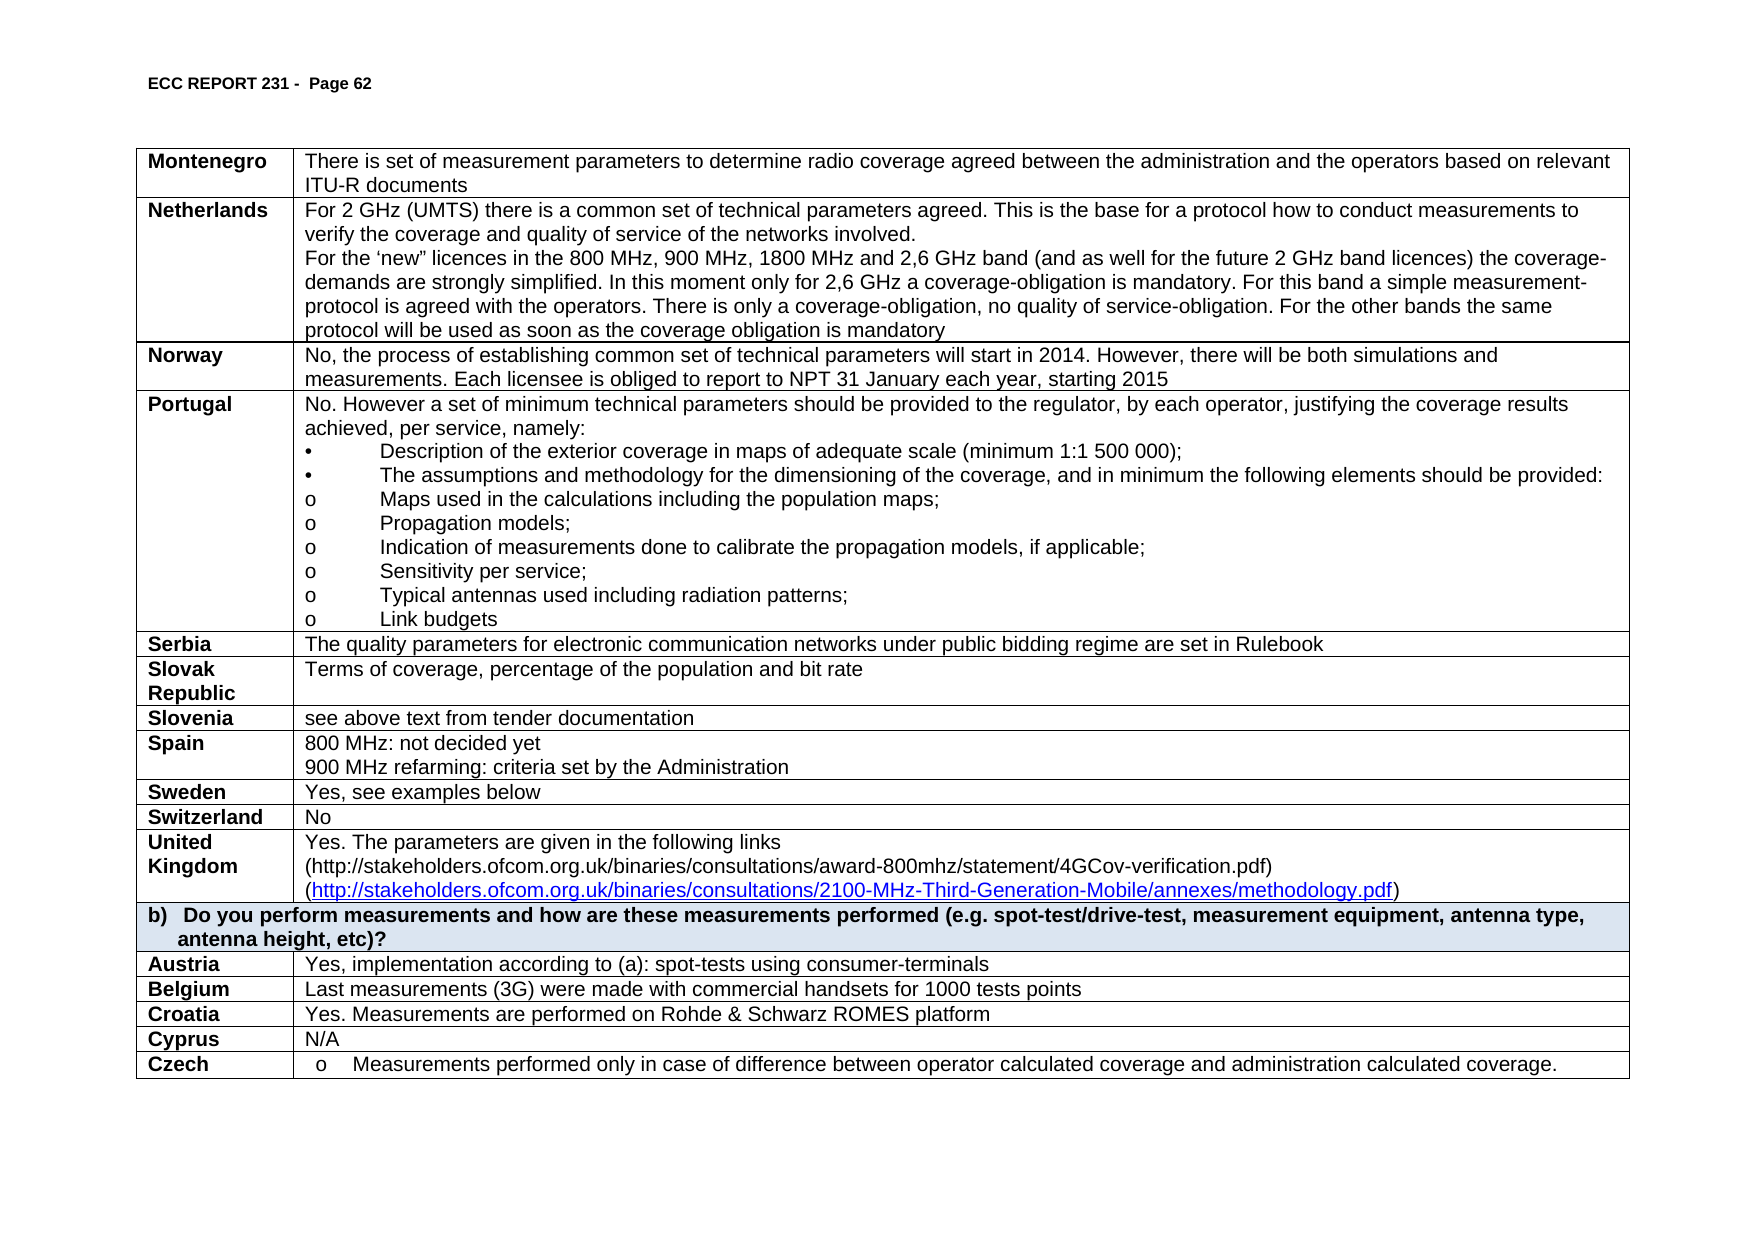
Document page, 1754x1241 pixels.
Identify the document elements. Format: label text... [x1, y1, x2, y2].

table_cell Spain [137, 731, 293, 779]
table_cell The quality parameters for electronic communication networks under public bidding regime are set in Rulebook [294, 632, 1629, 656]
table_cell Yes. Measurements are performed on Rohde & Schwarz ROMES platform [294, 1002, 1629, 1026]
table_cell Portugal [137, 391, 293, 631]
table_cell Sweden [137, 780, 293, 804]
table_cell United Kingdom [137, 830, 293, 902]
table_cell No [294, 805, 1629, 829]
table_cell No, the process of establishing common set of technical parameters will start in 2014. However, there will be both simulations and measurements. Each licensee is obliged to report to NPT 31 January each year, starting 2015 [294, 343, 1629, 390]
table_cell Montenegro [137, 149, 293, 197]
table_cell Croatia [137, 1002, 293, 1026]
table_cell Netherlands [137, 198, 293, 341]
table_cell Cyprus [137, 1027, 293, 1051]
table_cell No. However a set of minimum technical parameters should be provided to the regulator, by each operator, justifying the coverage results achieved, per service, namely: • Description of the exterior coverage in maps of adequate scale (minimum 1:1 500 000); • The assumptions and methodology for the dimensioning of the coverage, and in minimum the following elements should be provided: o Maps used in the calculations including the population maps; o Propagation models; o Indication of measurements done to calibrate the propagation models, if applicable; o Sensitivity per service; o Typical antennas used including radiation patterns; o Link budgets [294, 391, 1629, 631]
table_cell Norway [137, 343, 293, 390]
table_cell N/A [294, 1027, 1629, 1051]
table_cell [294, 1052, 1629, 1078]
table_cell For 2 GHz (UMTS) there is a common set of technical parameters agreed. This is the base for a protocol how to conduct measurements to verify the coverage and quality of service of the networks involved. For the ‘new” licences in the 800 MHz, 900 MHz, 1800 MHz and 2,6 GHz band (and as well for the future 2 GHz band licences) the coverage-demands are strongly simplified. In this moment only for 2,6 GHz a coverage-obligation is mandatory. For this band a simple measurement-protocol is agreed with the operators. There is only a coverage-obligation, no quality of service-obligation. For the other bands the same protocol will be used as soon as the coverage obligation is mandatory [294, 198, 1629, 341]
table_cell Last measurements (3G) were made with commercial handsets for 1000 tests points [294, 977, 1629, 1001]
table_cell Austria [137, 952, 293, 976]
table_cell Switzerland [137, 805, 293, 829]
table_cell Do you perform measurements and how are these measurements performed (e.g. spot-test/drive-test, measurement equipment, antenna type, antenna height, etc)? [137, 903, 1629, 951]
table_cell Yes, implementation according to (a): spot-tests using consumer-terminals [294, 952, 1629, 976]
table_cell Slovenia [137, 706, 293, 730]
table_cell Belgium [137, 977, 293, 1001]
table_cell Czech Republic [137, 1052, 293, 1078]
table_cell Yes, see examples below [294, 780, 1629, 804]
table_cell Slovak Republic [137, 657, 293, 705]
table_cell There is set of measurement parameters to determine radio coverage agreed between the administration and the operators based on relevant ITU-R documents [294, 149, 1629, 197]
table_cell Serbia [137, 632, 293, 656]
table_cell Yes. The parameters are given in the following links (http://stakeholders.ofcom.org.uk/binaries/consultations/award-800mhz/statement/4GCov-verification.pdf) (http://stakeholders.ofcom.org.uk/binaries/consultations/2100-MHz-Third-Generation-Mobile/annexes/methodology.pdf) [294, 830, 1629, 902]
table_cell 800 MHz: not decided yet 900 MHz refarming: criteria set by the Administration [294, 731, 1629, 779]
table_cell see above text from tender documentation [294, 706, 1629, 730]
table_cell Terms of coverage, percentage of the population and bit rate [294, 657, 1629, 705]
